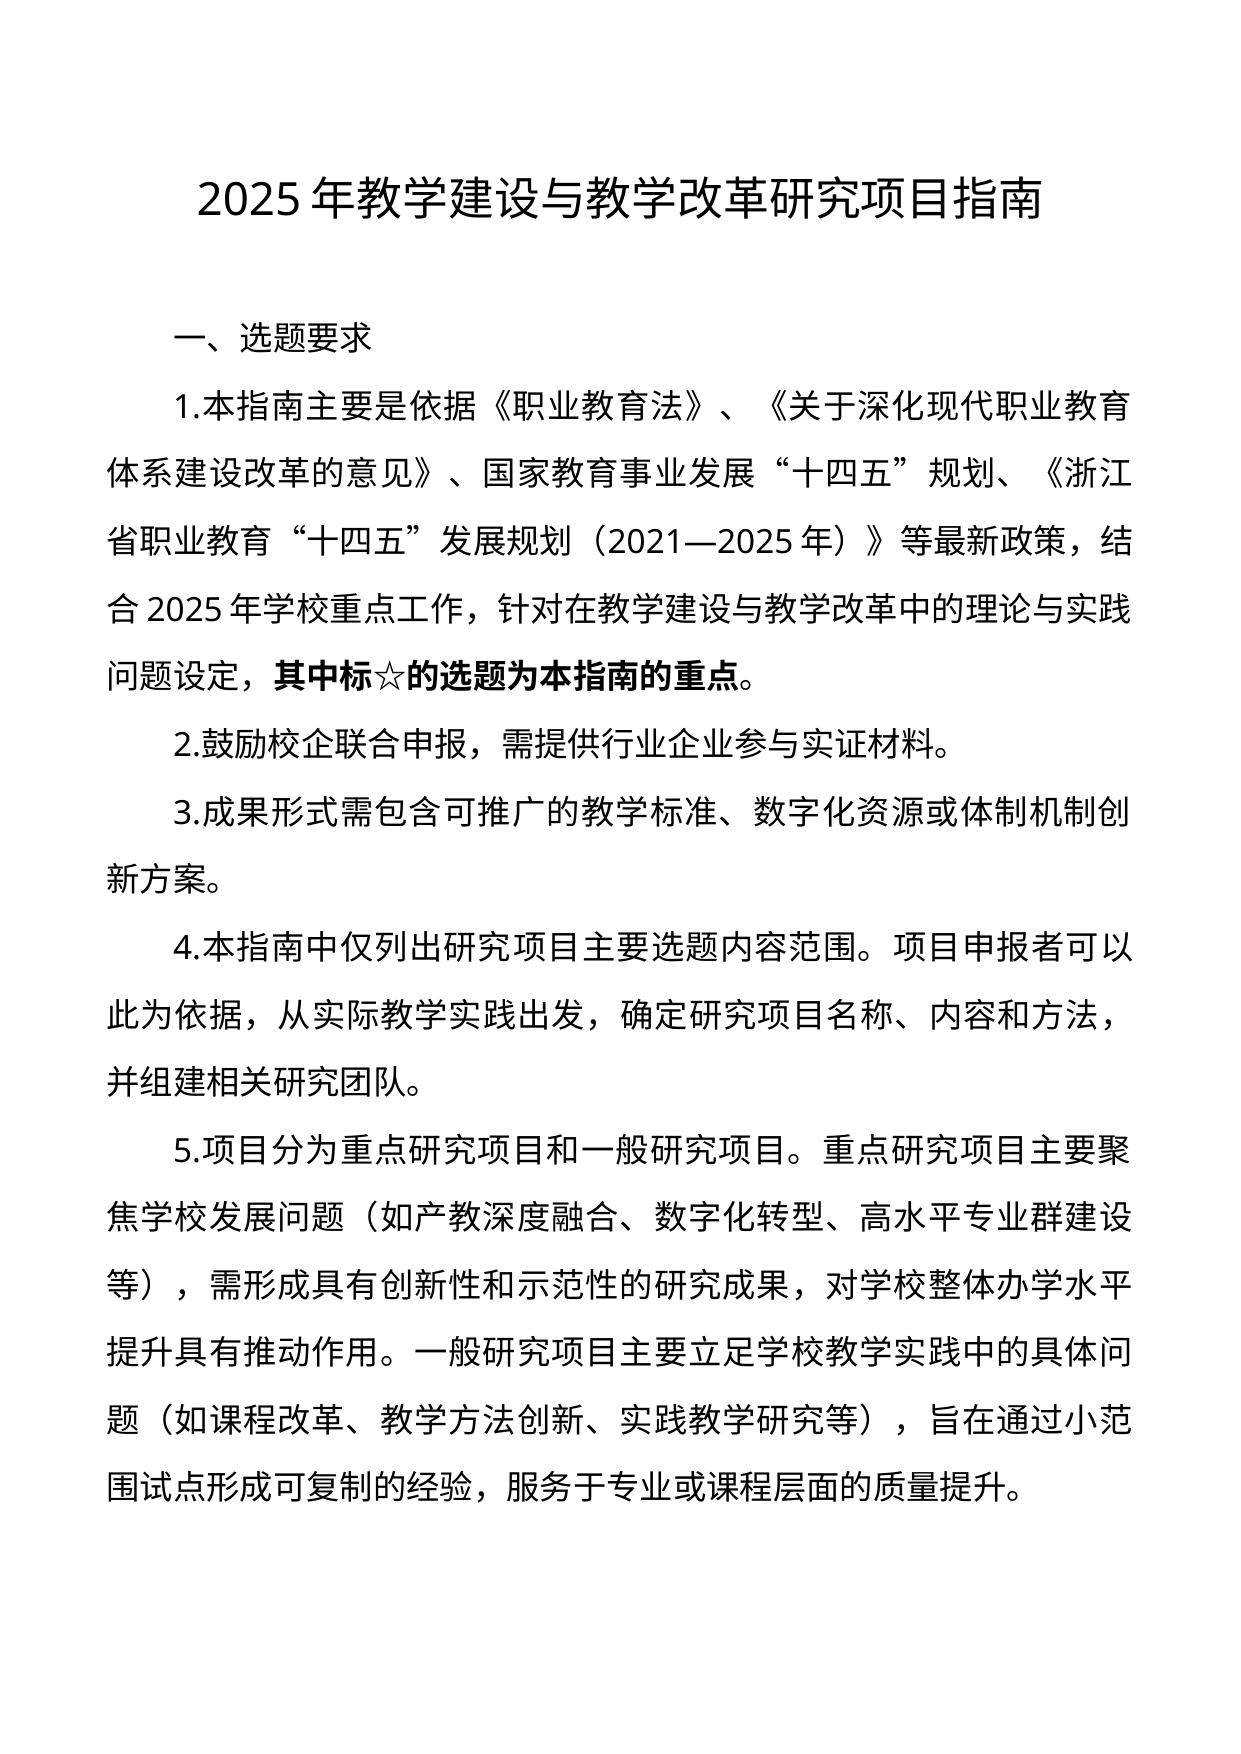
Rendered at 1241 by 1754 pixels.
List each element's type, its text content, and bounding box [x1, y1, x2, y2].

text 4.本指南中仅列出研究项目主要选题内容范围。项目申报者可以此为依据，从实际教学实践出发，确定研究项目名称、内容和方法，并组建相关研究团队。 [106, 921, 1134, 1104]
text 1.本指南主要是依据《职业教育法》、《关于深化现代职业教育体系建设改革的意见》、国家教育事业发展“十四五”规划、《浙江省职业教育“十四五”发展规划（2021—2025年）》等最新政策，结合2025年学校重点工作，针对在教学建设与教学改革中的理论与实践问题设定，其中标☆的选题为本指南的重点。 [106, 379, 1134, 698]
text 5.项目分为重点研究项目和一般研究项目。重点研究项目主要聚焦学校发展问题（如产教深度融合、数字化转型、高水平专业群建设等），需形成具有创新性和示范性的研究成果，对学校整体办学水平提升具有推动作用。一般研究项目主要立足学校教学实践中的具体问题（如课程改革、教学方法创新、实践教学研究等），旨在通过小范围试点形成可复制的经验，服务于专业或课程层面的质量提升。 [106, 1123, 1134, 1509]
text 一、选题要求 [106, 312, 1134, 360]
text 3.成果形式需包含可推广的教学标准、数字化资源或体制机制创新方案。 [106, 785, 1134, 901]
text 2.鼓励校企联合申报，需提供行业企业参与实证材料。 [106, 718, 1134, 766]
text 2025年教学建设与教学改革研究项目指南 [106, 162, 1134, 228]
